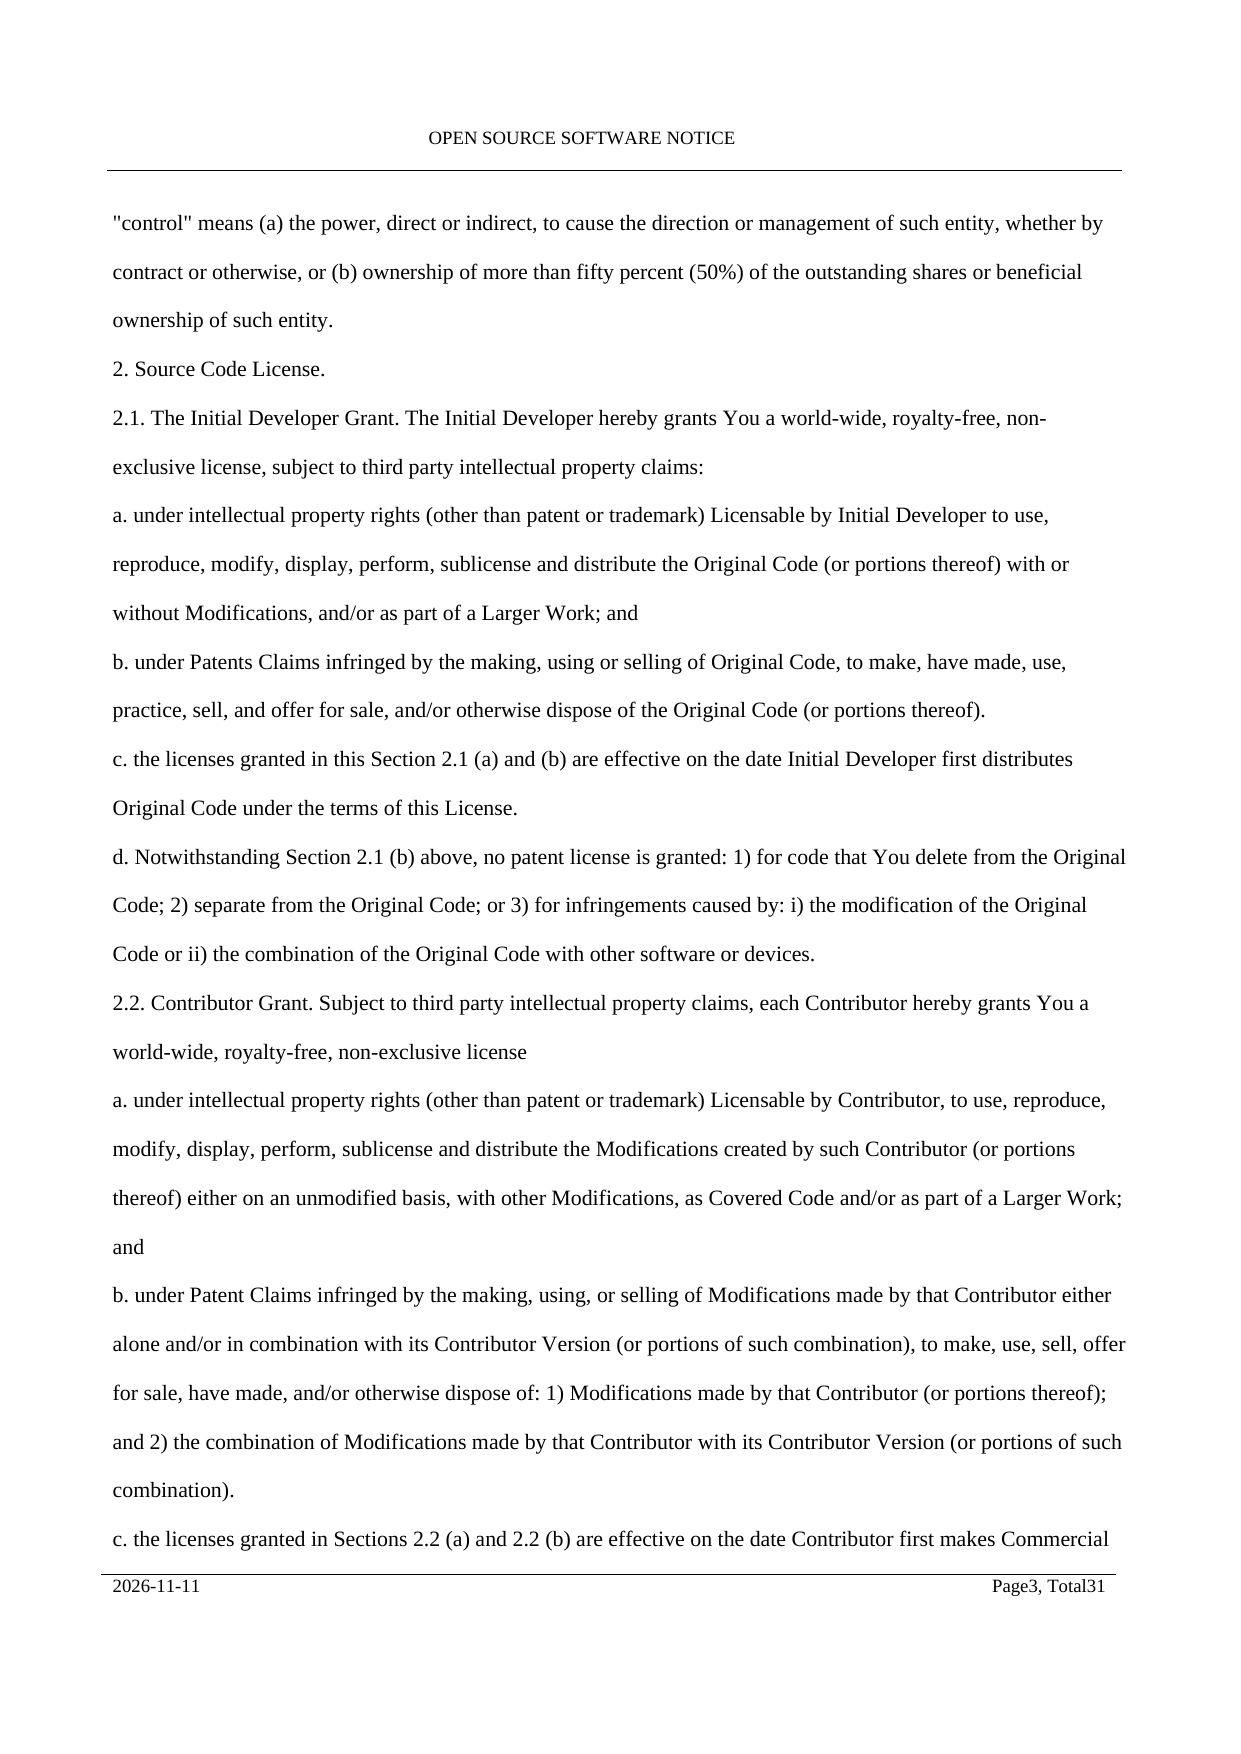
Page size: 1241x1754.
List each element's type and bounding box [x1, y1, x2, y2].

text [112, 206, 1128, 1555]
